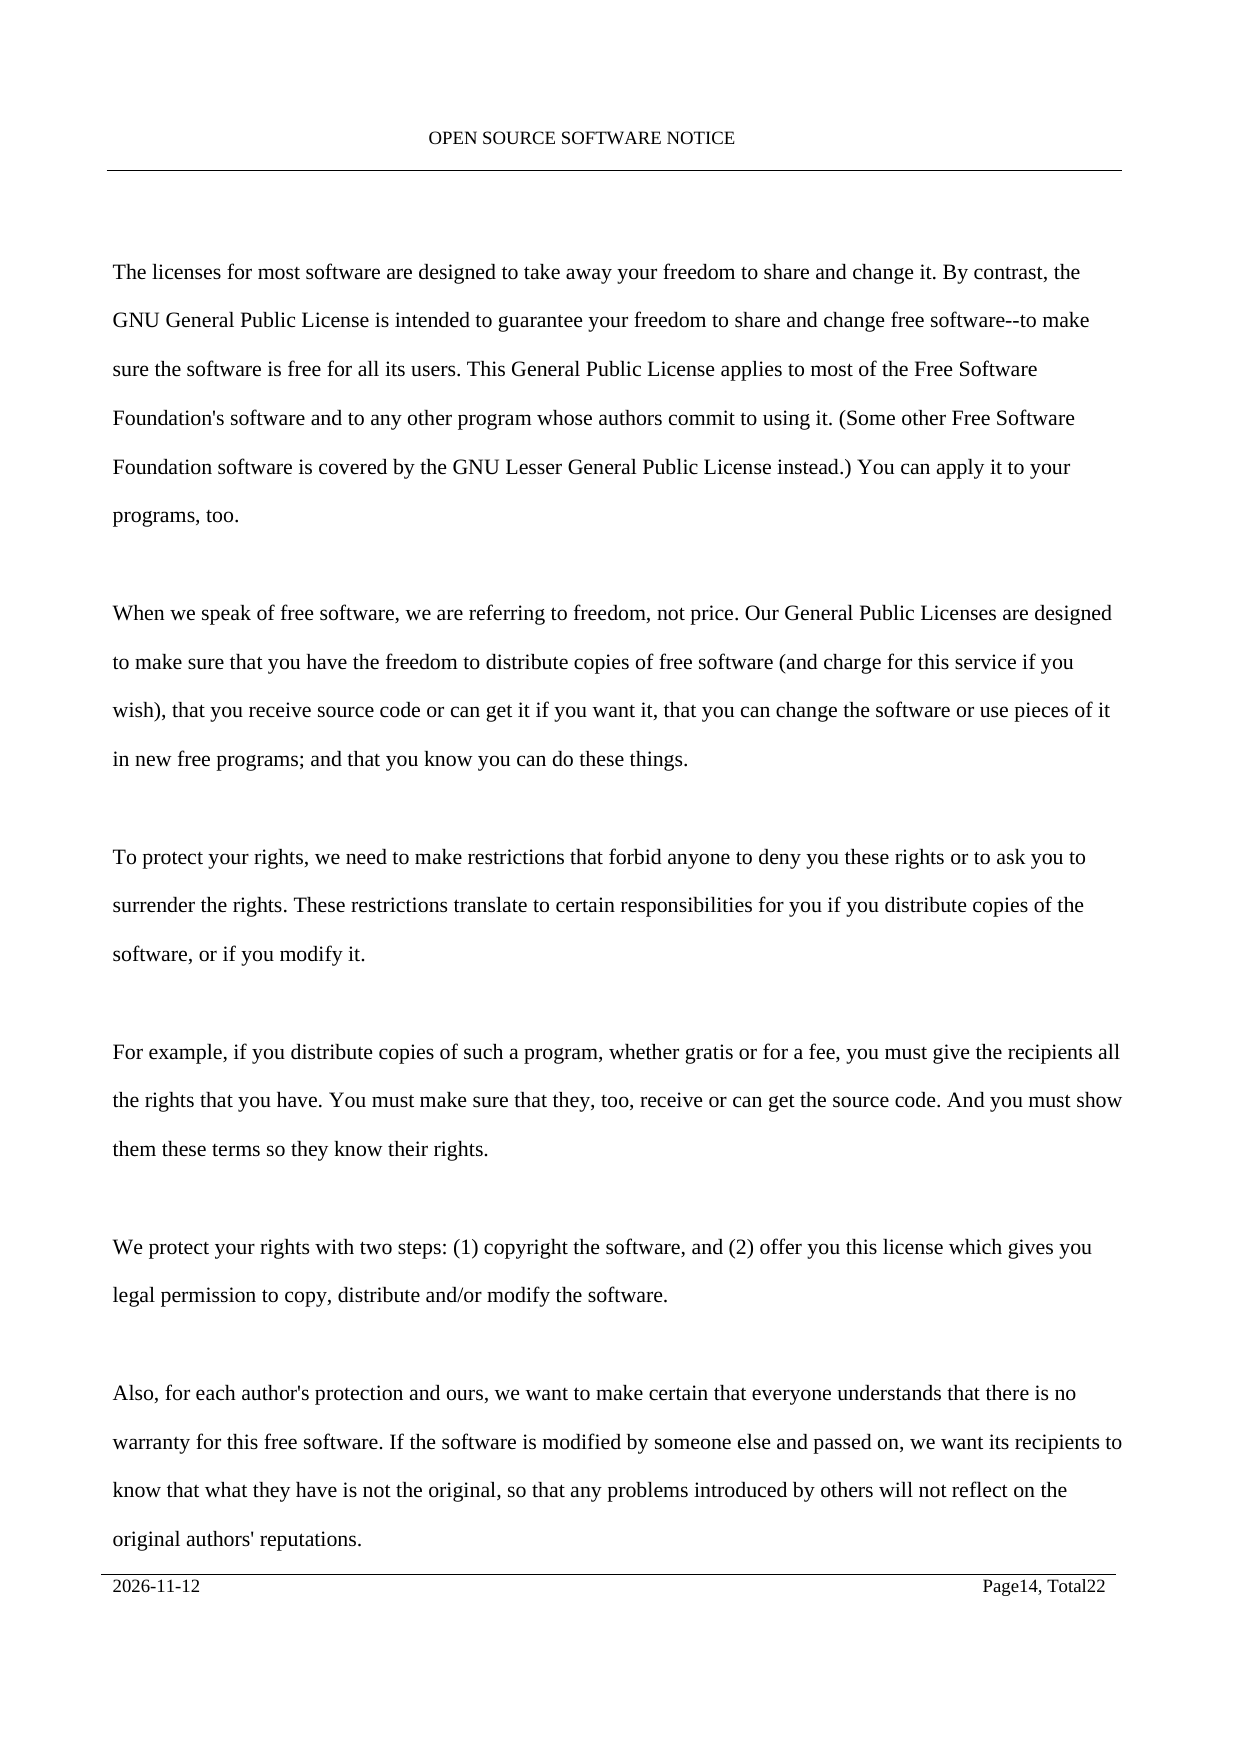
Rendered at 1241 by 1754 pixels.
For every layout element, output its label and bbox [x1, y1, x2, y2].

text [112, 206, 1128, 1555]
